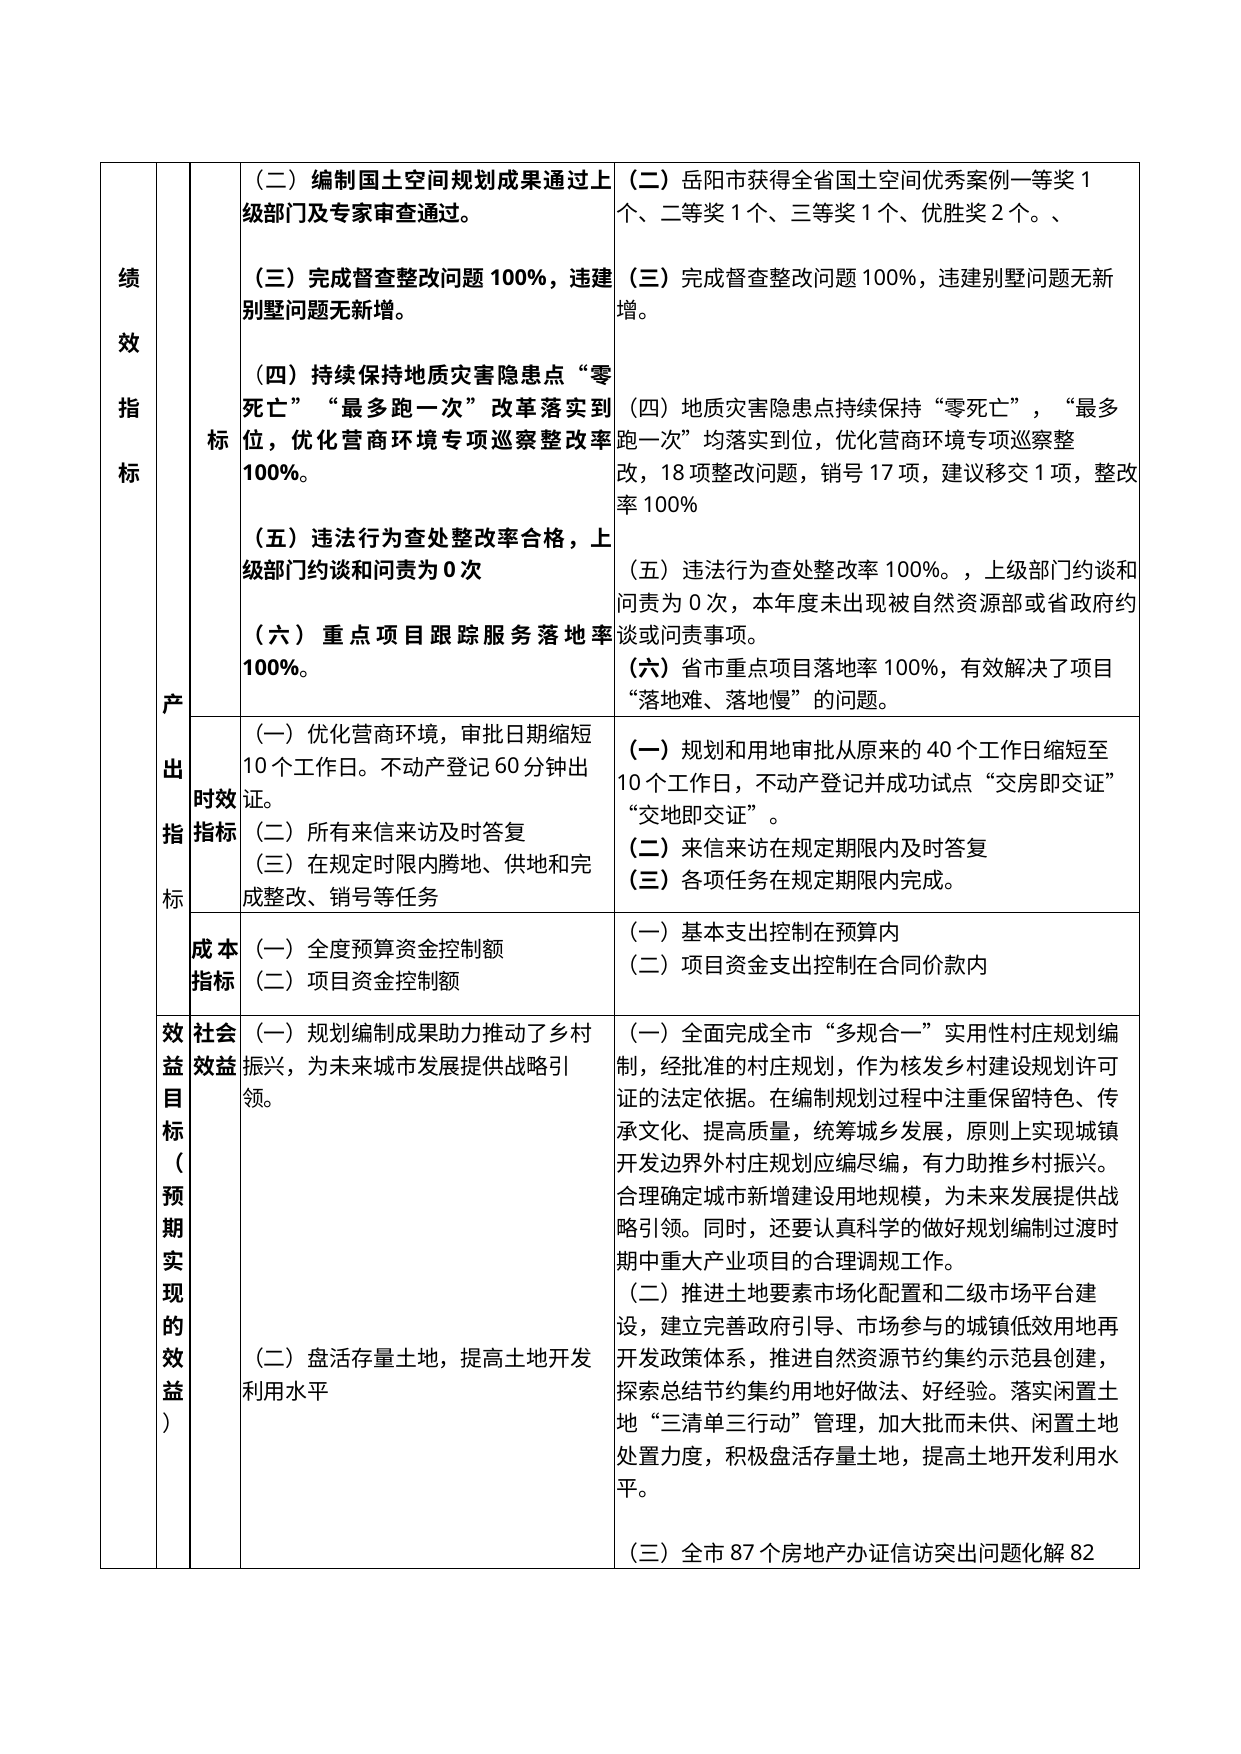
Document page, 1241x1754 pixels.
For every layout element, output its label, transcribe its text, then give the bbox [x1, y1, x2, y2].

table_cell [615, 163, 1139, 716]
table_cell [615, 1016, 1139, 1568]
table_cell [241, 1016, 614, 1568]
table_cell 社会效益 [191, 1016, 240, 1568]
table_cell 成本指标 [191, 913, 240, 1015]
table_cell 时效指标 [191, 717, 240, 912]
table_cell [241, 163, 614, 716]
table_cell （一）规划和用地审批从原来的40个工作日缩短至10个工作日，不动产登记并成功试点“交房即交证”“交地即交证”。 （二）来信来访在规定期限内及时答复 （三）各项任务在规定期限内完成。 [615, 717, 1139, 912]
table_cell （一）基本支出控制在预算内 （二）项目资金支出控制在合同价款内 [615, 913, 1139, 1015]
table_cell 效益目标 （预期实现的效益） [157, 1016, 189, 1568]
table_cell （一）优化营商环境，审批日期缩短10个工作日。不动产登记60分钟出证。 （二）所有来信来访及时答复 （三）在规定时限内腾地、供地和完成整改、销号等任务 [241, 717, 614, 912]
table_cell （一）全度预算资金控制额 （二）项目资金控制额 [241, 913, 614, 1015]
table_cell 质 量 指 标 [191, 163, 240, 716]
